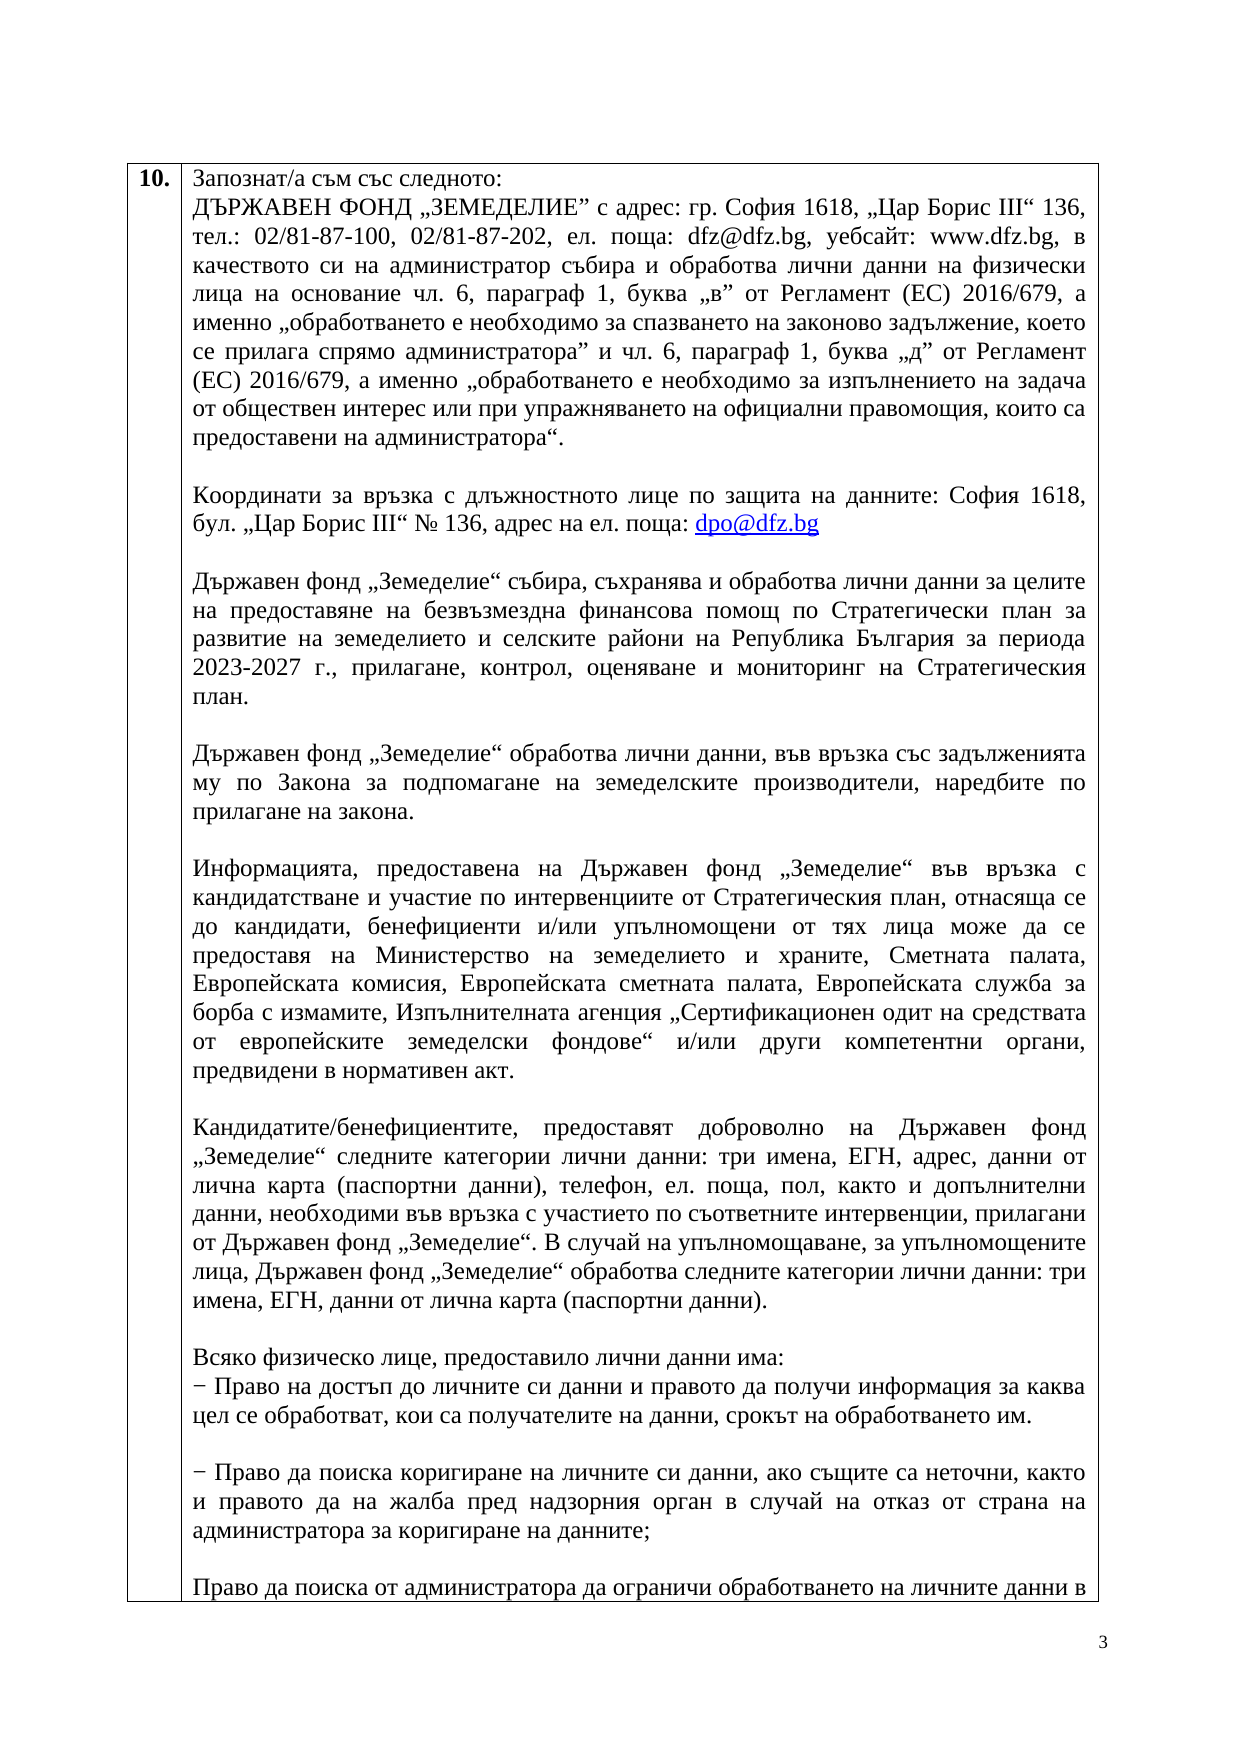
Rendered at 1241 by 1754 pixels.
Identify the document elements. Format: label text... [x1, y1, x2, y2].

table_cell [182, 164, 1098, 1601]
table_cell 10. [128, 164, 181, 1601]
